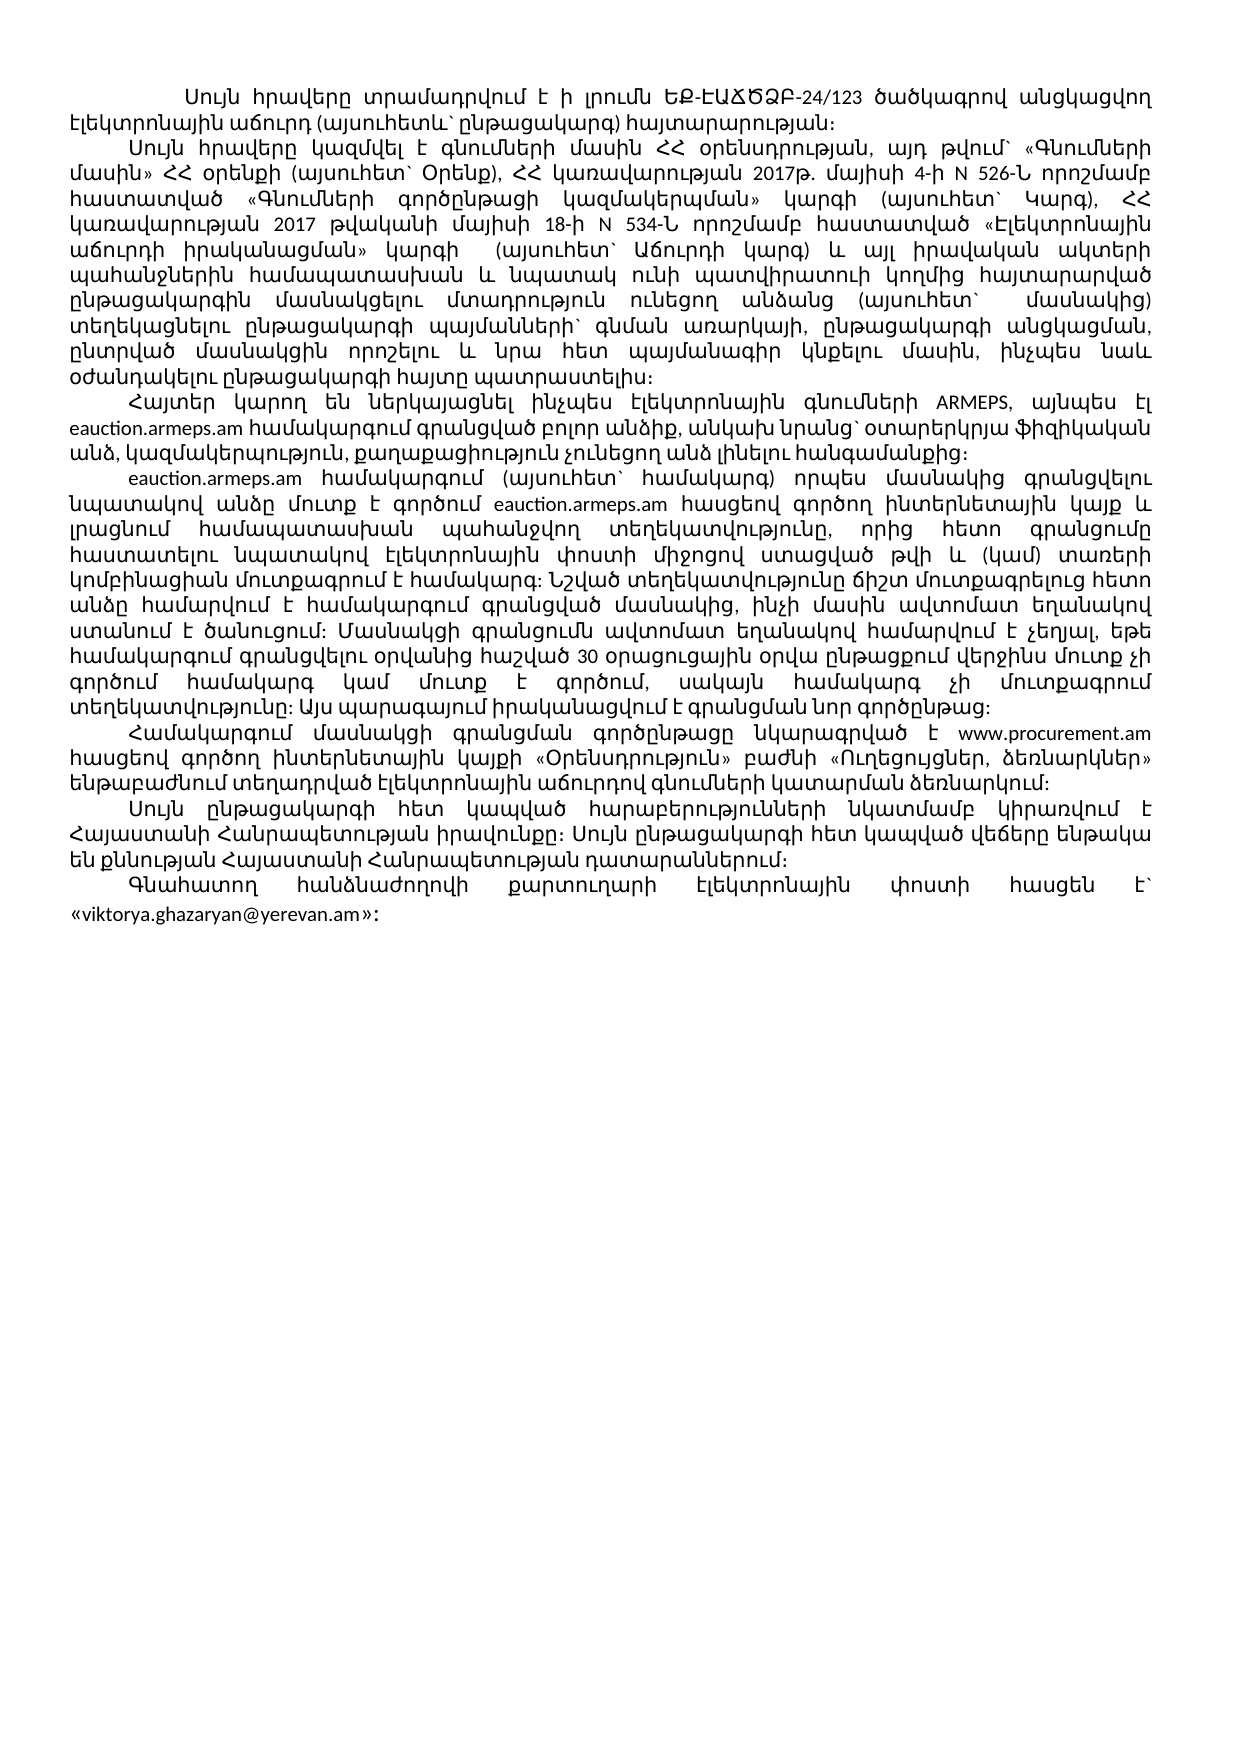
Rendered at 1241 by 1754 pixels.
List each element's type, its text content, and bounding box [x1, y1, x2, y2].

text Հայտեր կարող են ներկայացնել ինչպես էլեկտրոնային գնումների ARMEPS, այնպես էլ eauction.armeps.am համակարգում գրանցված բոլոր անձիք, անկախ նրանց` օտարերկրյա ֆիզիկական անձ, կազմակերպություն, քաղաքացիություն չունեցող անձ լինելու հանգամանքից։ [69, 389, 1152, 466]
text Սույն հրավերը կազմվել է գնումների մասին ՀՀ օրենսդրության, այդ թվում` «Գնումների մասին» ՀՀ օրենքի (այսուհետ` Օրենք), ՀՀ կառավարության 2017թ. մայիսի 4-ի N 526-Ն որոշմամբ հաստատված «Գնումների գործընթացի կազմակերպման» կարգի (այսուհետ` Կարգ), ՀՀ կառավարության 2017 թվականի մայիսի 18-ի N 534-Ն որոշմամբ հաստատված «Էլեկտրոնային աճուրդի իրականացման» կարգի (այսուհետ` Աճուրդի կարգ) և այլ իրավական ակտերի պահանջներին համապատասխան և նպատակ ունի պատվիրատուի կողմից հայտարարված ընթացակարգին մասնակցելու մտադրություն ունեցող անձանց (այսուհետ` մասնակից) տեղեկացնելու ընթացակարգի պայմանների` գնման առարկայի, ընթացակարգի անցկացման, ընտրված մասնակցին որոշելու և նրա հետ պայմանագիր կնքելու մասին, ինչպես նաև օժանդակելու ընթացակարգի հայտը պատրաստելիս։ [69, 135, 1152, 389]
text Գնահատող հանձնաժողովի քարտուղարի էլեկտրոնային փոստի հասցեն է` «viktorya.ghazaryan@yerevan.am»: [69, 872, 1152, 928]
text Սույն ընթացակարգի հետ կապված հարաբերությունների նկատմամբ կիրառվում է Հայաստանի Հանրապետության իրավունքը։ Սույն ընթացակարգի հետ կապված վեճերը ենթակա են քննության Հայաստանի Հանրապետության դատարաններում։ [69, 796, 1152, 872]
text eauction.armeps.am համակարգում (այսուհետ` համակարգ) որպես մասնակից գրանցվելու նպատակով անձը մուտք է գործում eauction.armeps.am հասցեով գործող ինտերնետային կայք և լրացնում համապատասխան պահանջվող տեղեկատվությունը, որից հետո գրանցումը հաստատելու նպատակով էլեկտրոնային փոստի միջոցով ստացված թվի և (կամ) տառերի կոմբինացիան մուտքագրում է համակարգ: Նշված տեղեկատվությունը ճիշտ մուտքագրելուց հետո անձը համարվում է համակարգում գրանցված մասնակից, ինչի մասին ավտոմատ եղանակով ստանում է ծանուցում: Մասնակցի գրանցումն ավտոմատ եղանակով համարվում է չեղյալ, եթե համակարգում գրանցվելու օրվանից հաշված 30 օրացուցային օրվա ընթացքում վերջինս մուտք չի գործում համակարգ կամ մուտք է գործում, սակայն համակարգ չի մուտքագրում տեղեկատվությունը: Այս պարագայում իրականացվում է գրանցման նոր գործընթաց: [69, 466, 1152, 720]
text Սույն հրավերը տրամադրվում է ի լրումն ԵՔ-ԷԱՃԾՁԲ-24/123 ծածկագրով անցկացվող էլեկտրոնային աճուրդ (այսուհետև` ընթացակարգ) հայտարարության։ [69, 84, 1152, 135]
text Համակարգում մասնակցի գրանցման գործընթացը նկարագրված է www.procurement.am հասցեով գործող ինտերնետային կայքի «Օրենսդրություն» բաժնի «Ուղեցույցներ, ձեռնարկներ» ենթաբաժնում տեղադրված էլեկտրոնային աճուրդով գնումների կատարման ձեռնարկում: [69, 720, 1152, 796]
